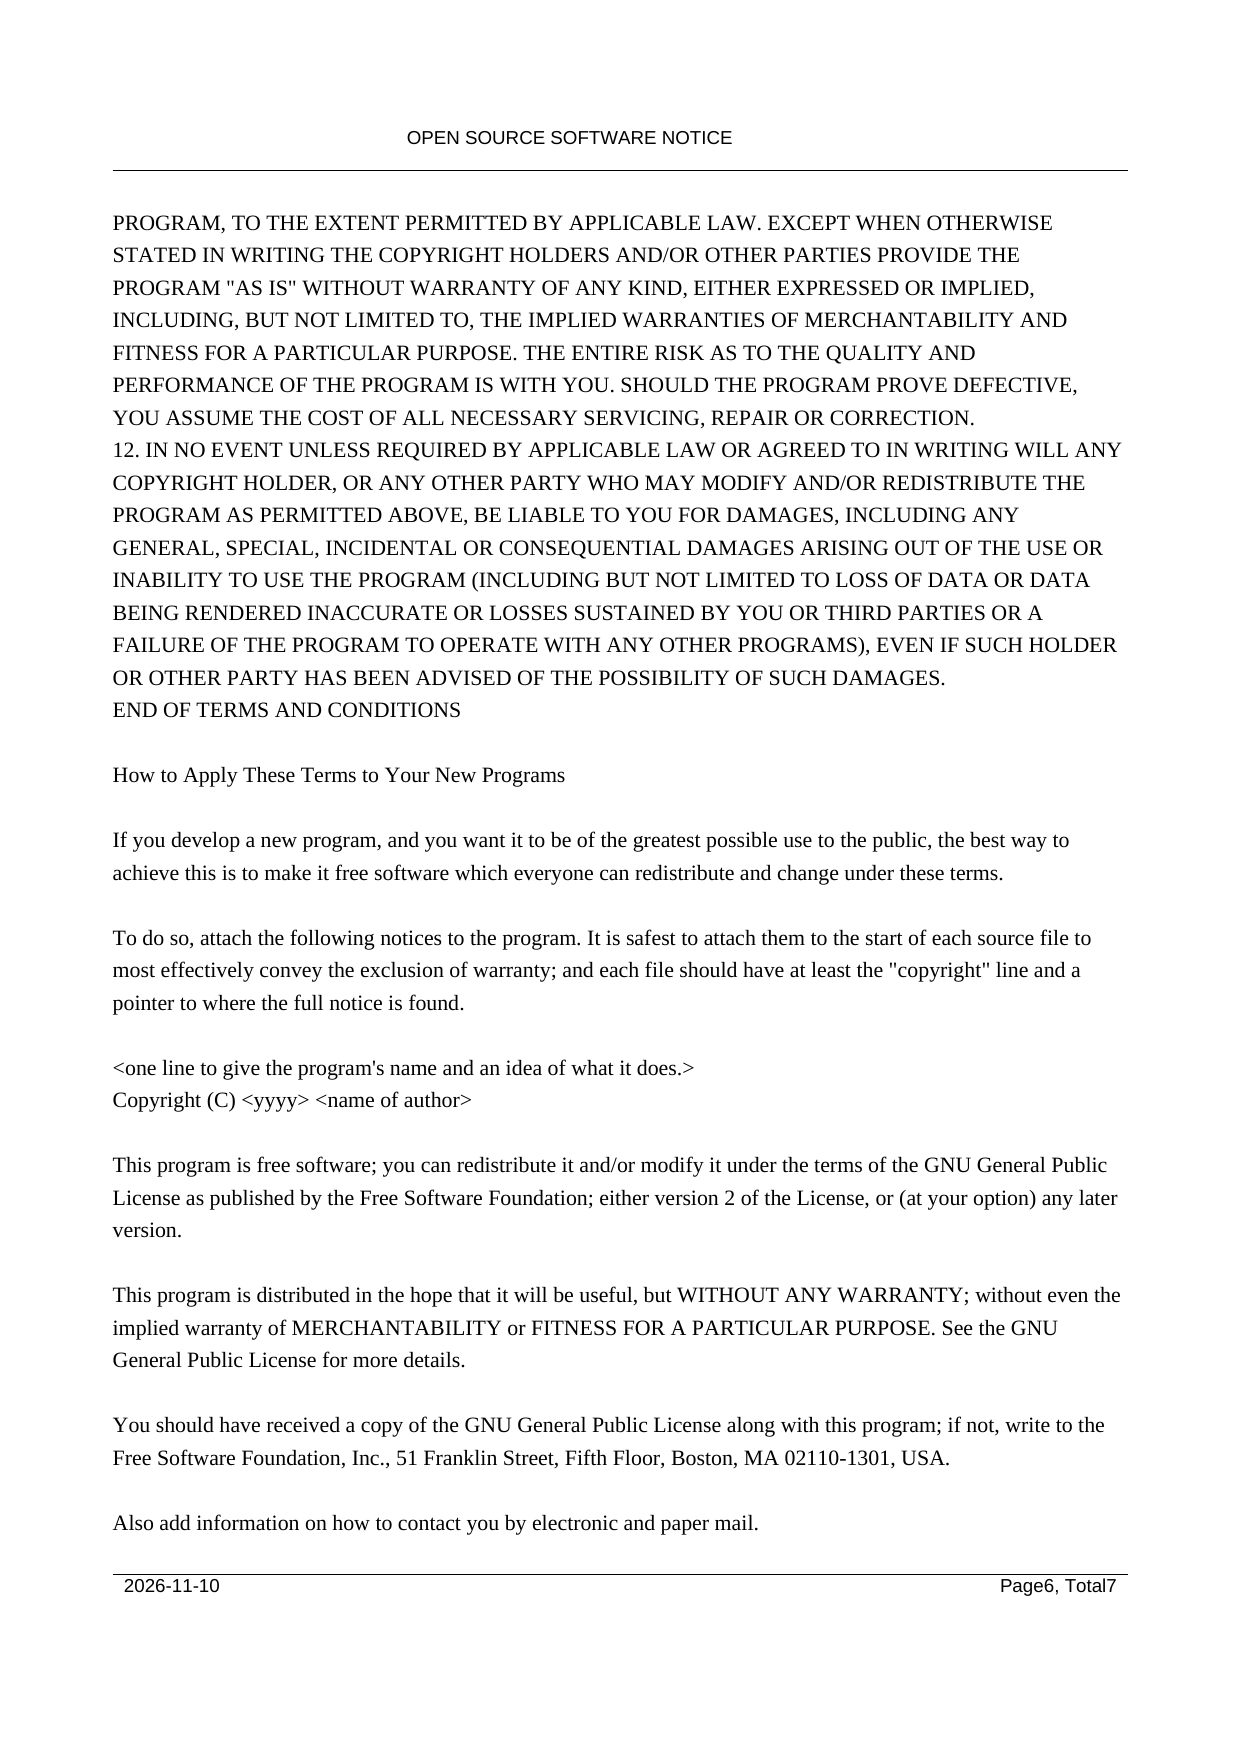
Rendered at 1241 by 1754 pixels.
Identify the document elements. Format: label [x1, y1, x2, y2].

text [112, 206, 1128, 1539]
